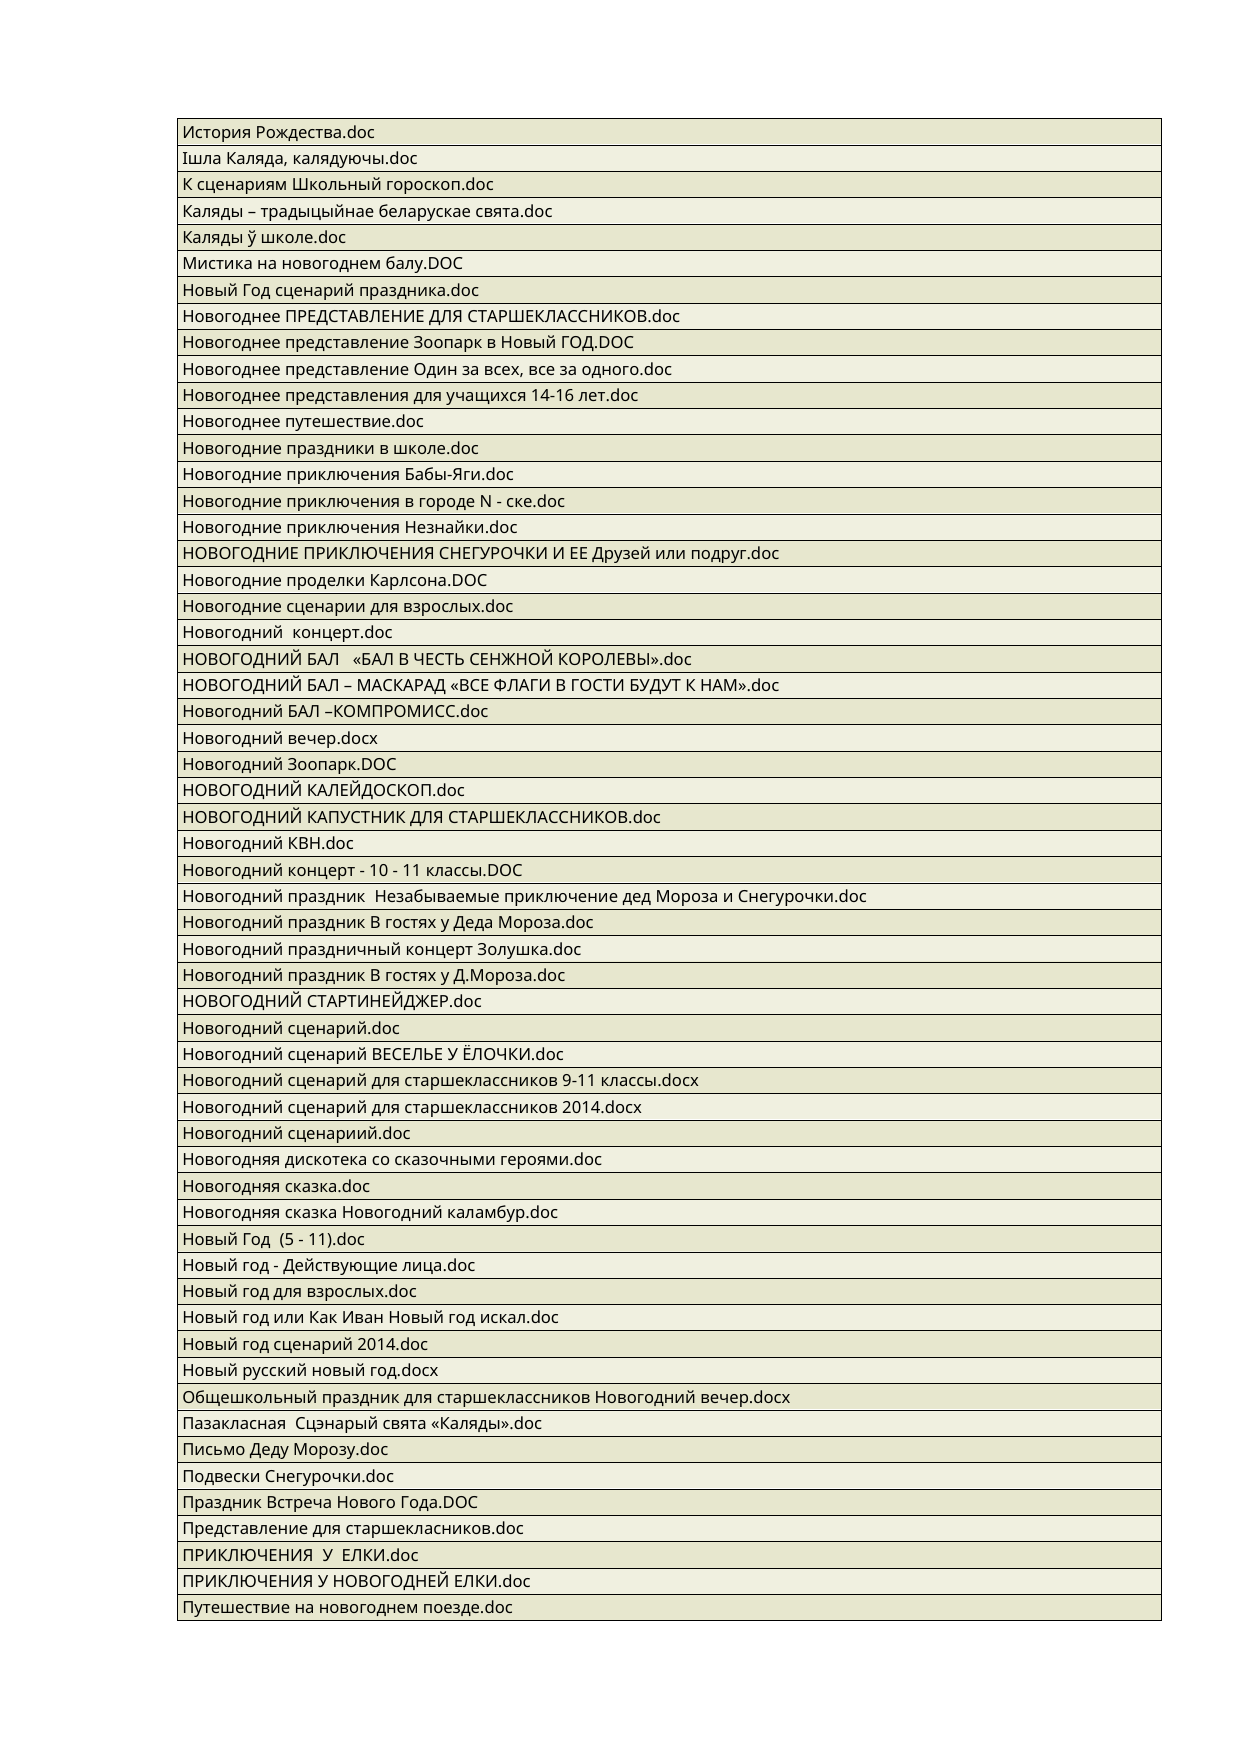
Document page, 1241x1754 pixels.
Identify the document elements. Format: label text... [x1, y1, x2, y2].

table_cell Новый Год (5 - 11).doc [178, 1226, 1161, 1251]
table_cell Новогоднее ПРЕДСТАВЛЕНИЕ ДЛЯ СТАРШЕКЛАССНИКОВ.doc [178, 304, 1161, 329]
table_cell НОВОГОДНИЕ ПРИКЛЮЧЕНИЯ СНЕГУРОЧКИ И ЕЕ Друзей или подруг.doc [178, 541, 1161, 566]
table_cell Новогодние приключения в городе N - ске.doc [178, 488, 1161, 513]
table_cell НОВОГОДНИЙ БАЛ «БАЛ В ЧЕСТЬ СЕНЖНОЙ КОРОЛЕВЫ».doc [178, 646, 1161, 672]
table_cell Общешкольный праздник для старшеклассников Новогодний вечер.docx [178, 1384, 1161, 1409]
table_cell Новогодний БАЛ –КОМПРОМИСС.doc [178, 699, 1161, 724]
table_cell Новогодние праздники в школе.doc [178, 435, 1161, 461]
table_cell Новогодние приключения Бабы-Яги.doc [178, 462, 1161, 487]
table_cell Новогоднее представление Один за всех, все за одного.doc [178, 356, 1161, 382]
table_cell Новогодний сценарий для старшеклассников 9-11 классы.docx [178, 1068, 1161, 1093]
table_cell Ішла Каляда, калядуючы.doc [178, 146, 1161, 171]
table_cell Новогодний вечер.docx [178, 725, 1161, 751]
table_cell Новогодняя сказка.doc [178, 1173, 1161, 1199]
table_cell Каляды ў школе.doc [178, 225, 1161, 250]
table_cell Новогодние проделки Карлсона.DOC [178, 567, 1161, 592]
table_cell Подвески Снегурочки.doc [178, 1463, 1161, 1488]
table_cell Новогоднее путешествие.doc [178, 409, 1161, 434]
table_cell Представление для старшекласников.doc [178, 1516, 1161, 1541]
table_cell История Рождества.doc [178, 119, 1161, 144]
table_cell НОВОГОДНИЙ СТАРТИНЕЙДЖЕР.doc [178, 989, 1161, 1014]
table_cell Пазакласная Сцэнарый свята «Каляды».doc [178, 1411, 1161, 1436]
table_cell НОВОГОДНИЙ БАЛ – МАСКАРАД «ВСЕ ФЛАГИ В ГОСТИ БУДУТ К НАМ».doc [178, 673, 1161, 698]
table_cell Новогоднее представления для учащихся 14-16 лет.doc [178, 383, 1161, 408]
table_cell Новогодний КВН.doc [178, 831, 1161, 856]
table_cell Новогодние сценарии для взрослых.doc [178, 594, 1161, 619]
table_cell Новый Год сценарий праздника.doc [178, 277, 1161, 303]
table_cell Новый русский новый год.docx [178, 1358, 1161, 1383]
table_cell Праздник Встреча Нового Года.DOC [178, 1490, 1161, 1515]
table_cell Мистика на новогоднем балу.DOC [178, 251, 1161, 276]
table_cell Новогодний праздник В гостях у Д.Мороза.doc [178, 963, 1161, 988]
table_cell К сценариям Школьный гороскоп.doc [178, 172, 1161, 197]
table_cell Новогоднее представление Зоопарк в Новый ГОД.DOC [178, 330, 1161, 355]
table_cell Новогодний сценарий для старшеклассников 2014.docx [178, 1094, 1161, 1119]
table_cell Новогодняя дискотека со сказочными героями.doc [178, 1147, 1161, 1172]
table_cell Письмо Деду Морозу.doc [178, 1437, 1161, 1462]
table_cell НОВОГОДНИЙ КАЛЕЙДОСКОП.doc [178, 778, 1161, 803]
table_cell Новогодние приключения Незнайки.doc [178, 515, 1161, 540]
table_cell Новый год - Действующие лица.doc [178, 1253, 1161, 1278]
table_cell Новый год сценарий 2014.doc [178, 1331, 1161, 1357]
table_cell ПРИКЛЮЧЕНИЯ У ЕЛКИ.doc [178, 1542, 1161, 1568]
table_cell Каляды – традыцыйнае беларускае свята.doc [178, 198, 1161, 223]
table_cell Новогодний сценариий.doc [178, 1121, 1161, 1146]
table_cell Новогодний праздник Незабываемые приключение дед Мороза и Снегурочки.doc [178, 884, 1161, 909]
table_cell Новый год или Как Иван Новый год искал.doc [178, 1305, 1161, 1330]
table_cell Новогодний концерт - 10 - 11 классы.DOC [178, 857, 1161, 882]
table_cell Новогодняя сказка Новогодний каламбур.doc [178, 1200, 1161, 1225]
table_cell ПРИКЛЮЧЕНИЯ У НОВОГОДНЕЙ ЕЛКИ.doc [178, 1569, 1161, 1594]
table_cell НОВОГОДНИЙ КАПУСТНИК ДЛЯ СТАРШЕКЛАССНИКОВ.doc [178, 804, 1161, 830]
table_cell Новогодний праздник В гостях у Деда Мороза.doc [178, 910, 1161, 935]
table_cell Путешествие на новогоднем поезде.doc [178, 1595, 1161, 1620]
table_cell Новый год для взрослых.doc [178, 1279, 1161, 1304]
table_cell Новогодний концерт.doc [178, 620, 1161, 645]
table_cell Новогодний Зоопарк.DOC [178, 752, 1161, 777]
table_cell Новогодний сценарий.doc [178, 1015, 1161, 1041]
table_cell Новогодний праздничный концерт Золушка.doc [178, 936, 1161, 961]
table_cell Новогодний сценарий ВЕСЕЛЬЕ У ЁЛОЧКИ.doc [178, 1042, 1161, 1067]
